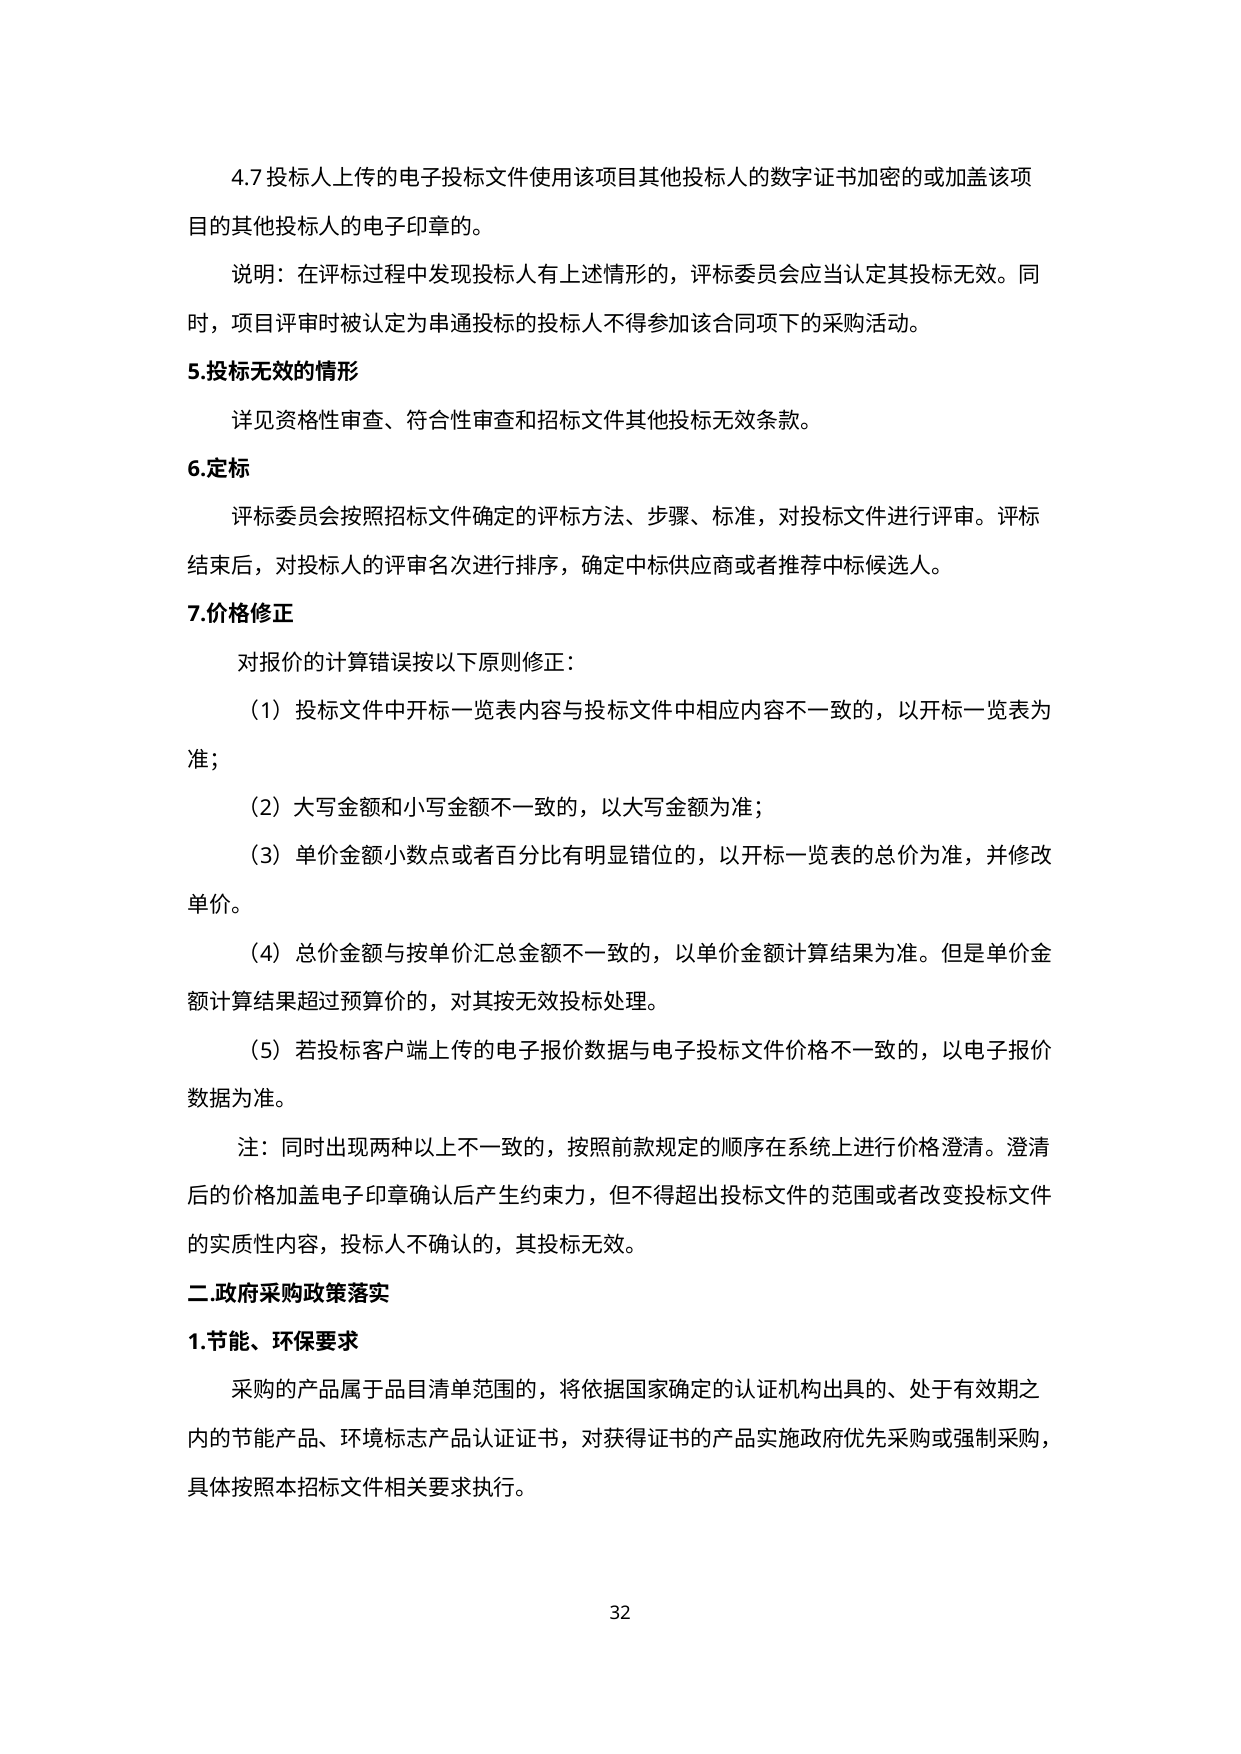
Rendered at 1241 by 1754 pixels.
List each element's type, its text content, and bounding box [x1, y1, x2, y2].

text 采购的产品属于品目清单范围的，将依据国家确定的认证机构出具的、处于有效期之内的节能产品、环境标志产品认证证书，对获得证书的产品实施政府优先采购或强制采购，具体按照本招标文件相关要求执行。 [187, 1372, 1053, 1502]
text 6.定标 [187, 451, 1053, 483]
text 二.政府采购政策落实 [187, 1275, 1053, 1308]
text 7.价格修正 [187, 596, 1053, 628]
text （5）若投标客户端上传的电子报价数据与电子投标文件价格不一致的，以电子报价数据为准。 [187, 1032, 1053, 1113]
text 详见资格性审查、符合性审查和招标文件其他投标无效条款。 [187, 402, 1053, 435]
text 5.投标无效的情形 [187, 354, 1053, 386]
text 说明：在评标过程中发现投标人有上述情形的，评标委员会应当认定其投标无效。同时，项目评审时被认定为串通投标的投标人不得参加该合同项下的采购活动。 [187, 257, 1053, 338]
text （3）单价金额小数点或者百分比有明显错位的，以开标一览表的总价为准，并修改单价。 [187, 838, 1053, 919]
text （1）投标文件中开标一览表内容与投标文件中相应内容不一致的，以开标一览表为准； [187, 693, 1053, 774]
text 4.7投标人上传的电子投标文件使用该项目其他投标人的数字证书加密的或加盖该项目的其他投标人的电子印章的。 [187, 160, 1053, 241]
text 注：同时出现两种以上不一致的，按照前款规定的顺序在系统上进行价格澄清。澄清后的价格加盖电子印章确认后产生约束力，但不得超出投标文件的范围或者改变投标文件的实质性内容，投标人不确认的，其投标无效。 [187, 1129, 1053, 1259]
text （2）大写金额和小写金额不一致的，以大写金额为准； [187, 790, 1053, 822]
text 1.节能、环保要求 [187, 1323, 1053, 1356]
text 评标委员会按照招标文件确定的评标方法、步骤、标准，对投标文件进行评审。评标结束后，对投标人的评审名次进行排序，确定中标供应商或者推荐中标候选人。 [187, 499, 1053, 580]
text 对报价的计算错误按以下原则修正： [187, 644, 1053, 677]
text （4）总价金额与按单价汇总金额不一致的，以单价金额计算结果为准。但是单价金额计算结果超过预算价的，对其按无效投标处理。 [187, 935, 1053, 1016]
